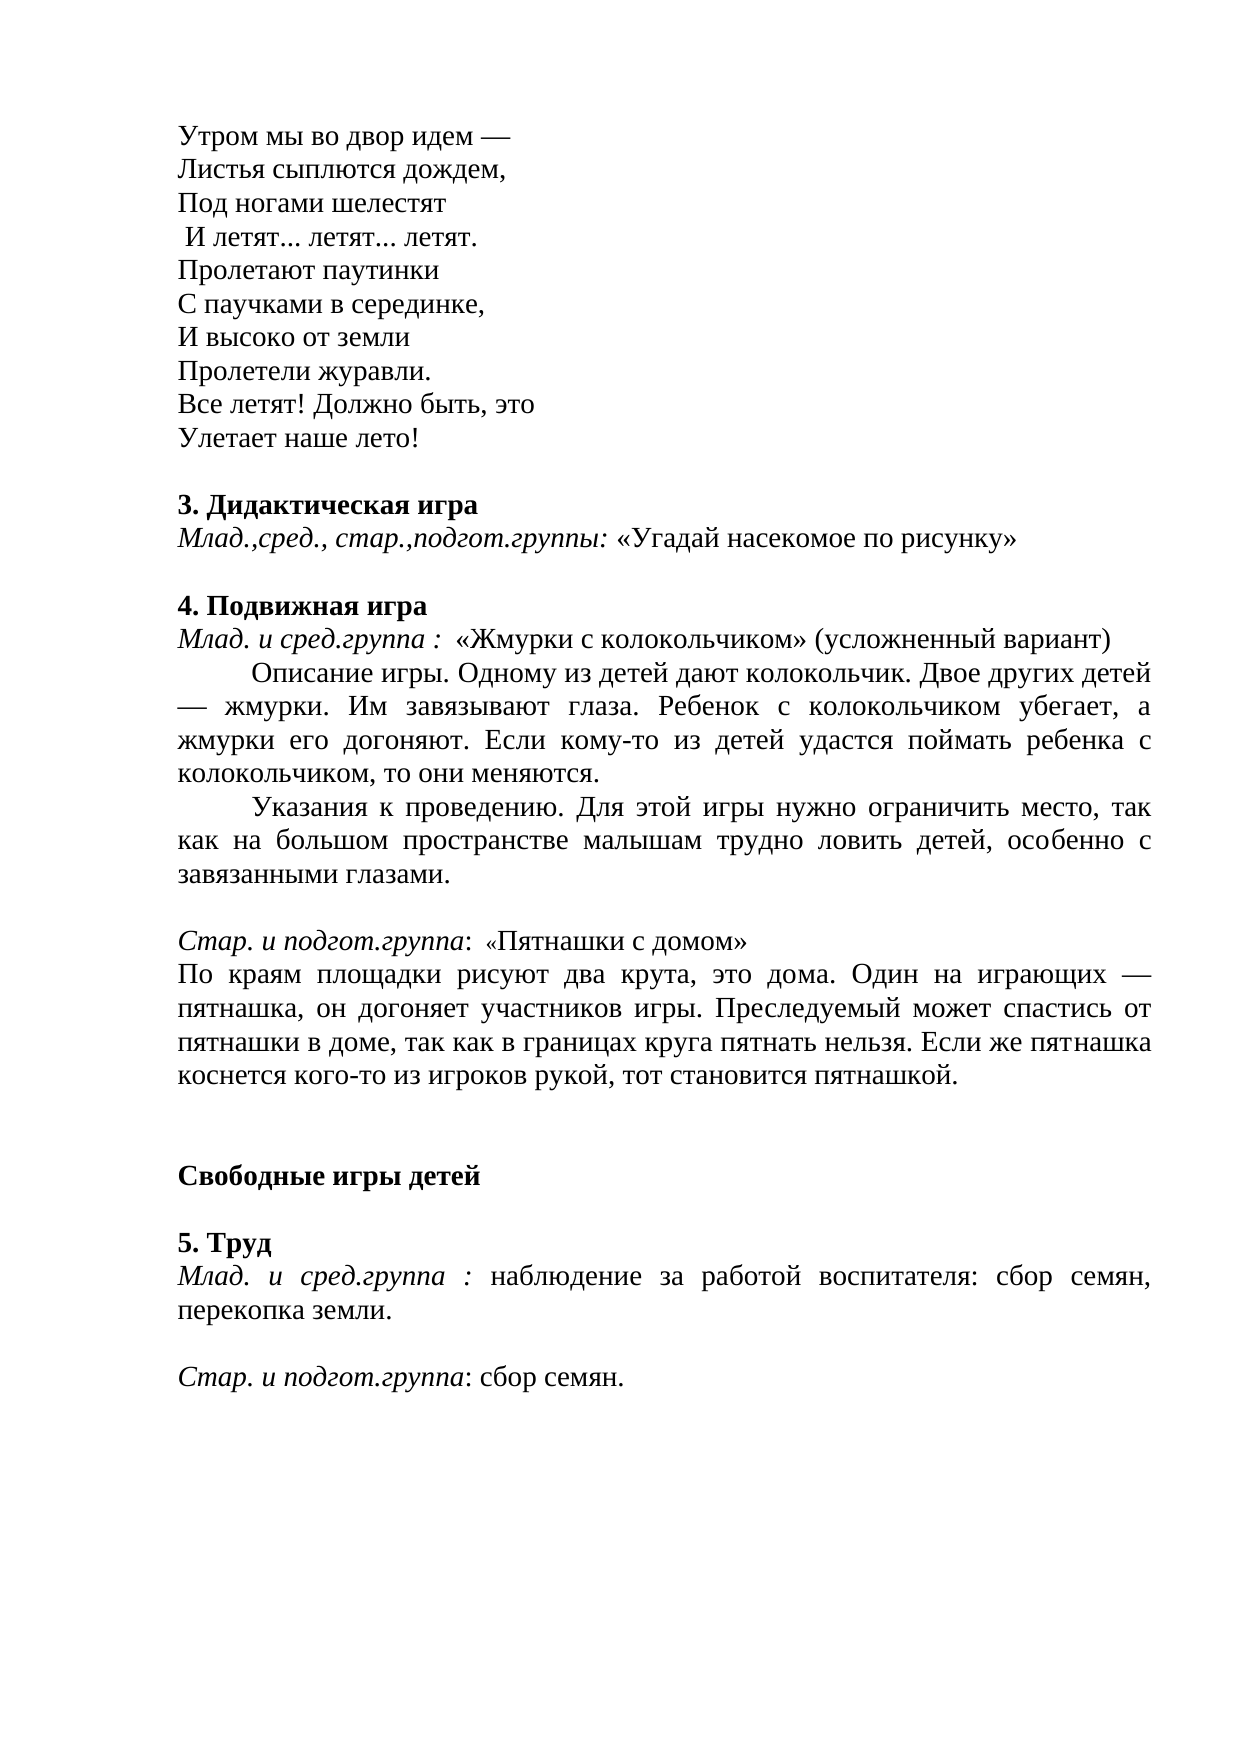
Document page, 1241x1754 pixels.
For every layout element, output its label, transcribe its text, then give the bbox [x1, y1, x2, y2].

text Листья сыплются дождем, [177, 152, 1152, 185]
text Пролетели журавли. [177, 353, 1152, 386]
text Все летят! Должно быть, это [177, 386, 1152, 420]
text Указания к проведению. Для этой игры нужно ограничить место, так как на большом пространстве малышам трудно ловить детей, особенно с завязанными глазами. [177, 789, 1152, 889]
text 5. Труд [177, 1225, 1152, 1258]
text Под ногами шелестят [177, 185, 1152, 219]
text 3. Дидактическая игра [177, 487, 1152, 521]
text Утром мы во двор идем — [177, 118, 1152, 152]
text По краям площадки рисуют два крута, это дома. Один на играющих — пятнашка, он догоняет участников игры. Преследуемый может спастись от пятнашки в доме, так как в границах круга пятнать нельзя. Если же пятнашка коснется кого-то из игроков рукой, тот становится пятнашкой. [177, 957, 1152, 1091]
text Пролетают паутинки [177, 252, 1152, 286]
text Млад.,сред., стар.,подгот.группы: «Угадай насекомое по рисунку» [177, 521, 1152, 554]
text Улетает наше лето! [177, 420, 1152, 453]
text Стар. и подгот.группа: «Пятнашки с домом» [177, 923, 1152, 957]
text Млад. и сред.группа : наблюдение за работой воспитателя: сбор семян, перекопка земли. [177, 1258, 1152, 1326]
text Млад. и сред.группа : «Жмурки с колокольчиком» (усложненный вариант) [177, 621, 1152, 655]
text Стар. и подгот.группа: сбор семян. [177, 1359, 1152, 1393]
text Описание игры. Одному из детей дают колокольчик. Двое других детей — жмурки. Им завязывают глаза. Ребенок с колокольчиком убегает, а жмурки его догоняют. Если кому-то из детей удастся поймать ребенка с колокольчиком, то они меняются. [177, 655, 1152, 789]
text С паучками в серединке, [177, 286, 1152, 319]
text Свободные игры детей [177, 1158, 1152, 1191]
text И летят... летят... летят. [177, 219, 1152, 252]
text 4. Подвижная игра [177, 588, 1152, 621]
text И высоко от земли [177, 319, 1152, 353]
